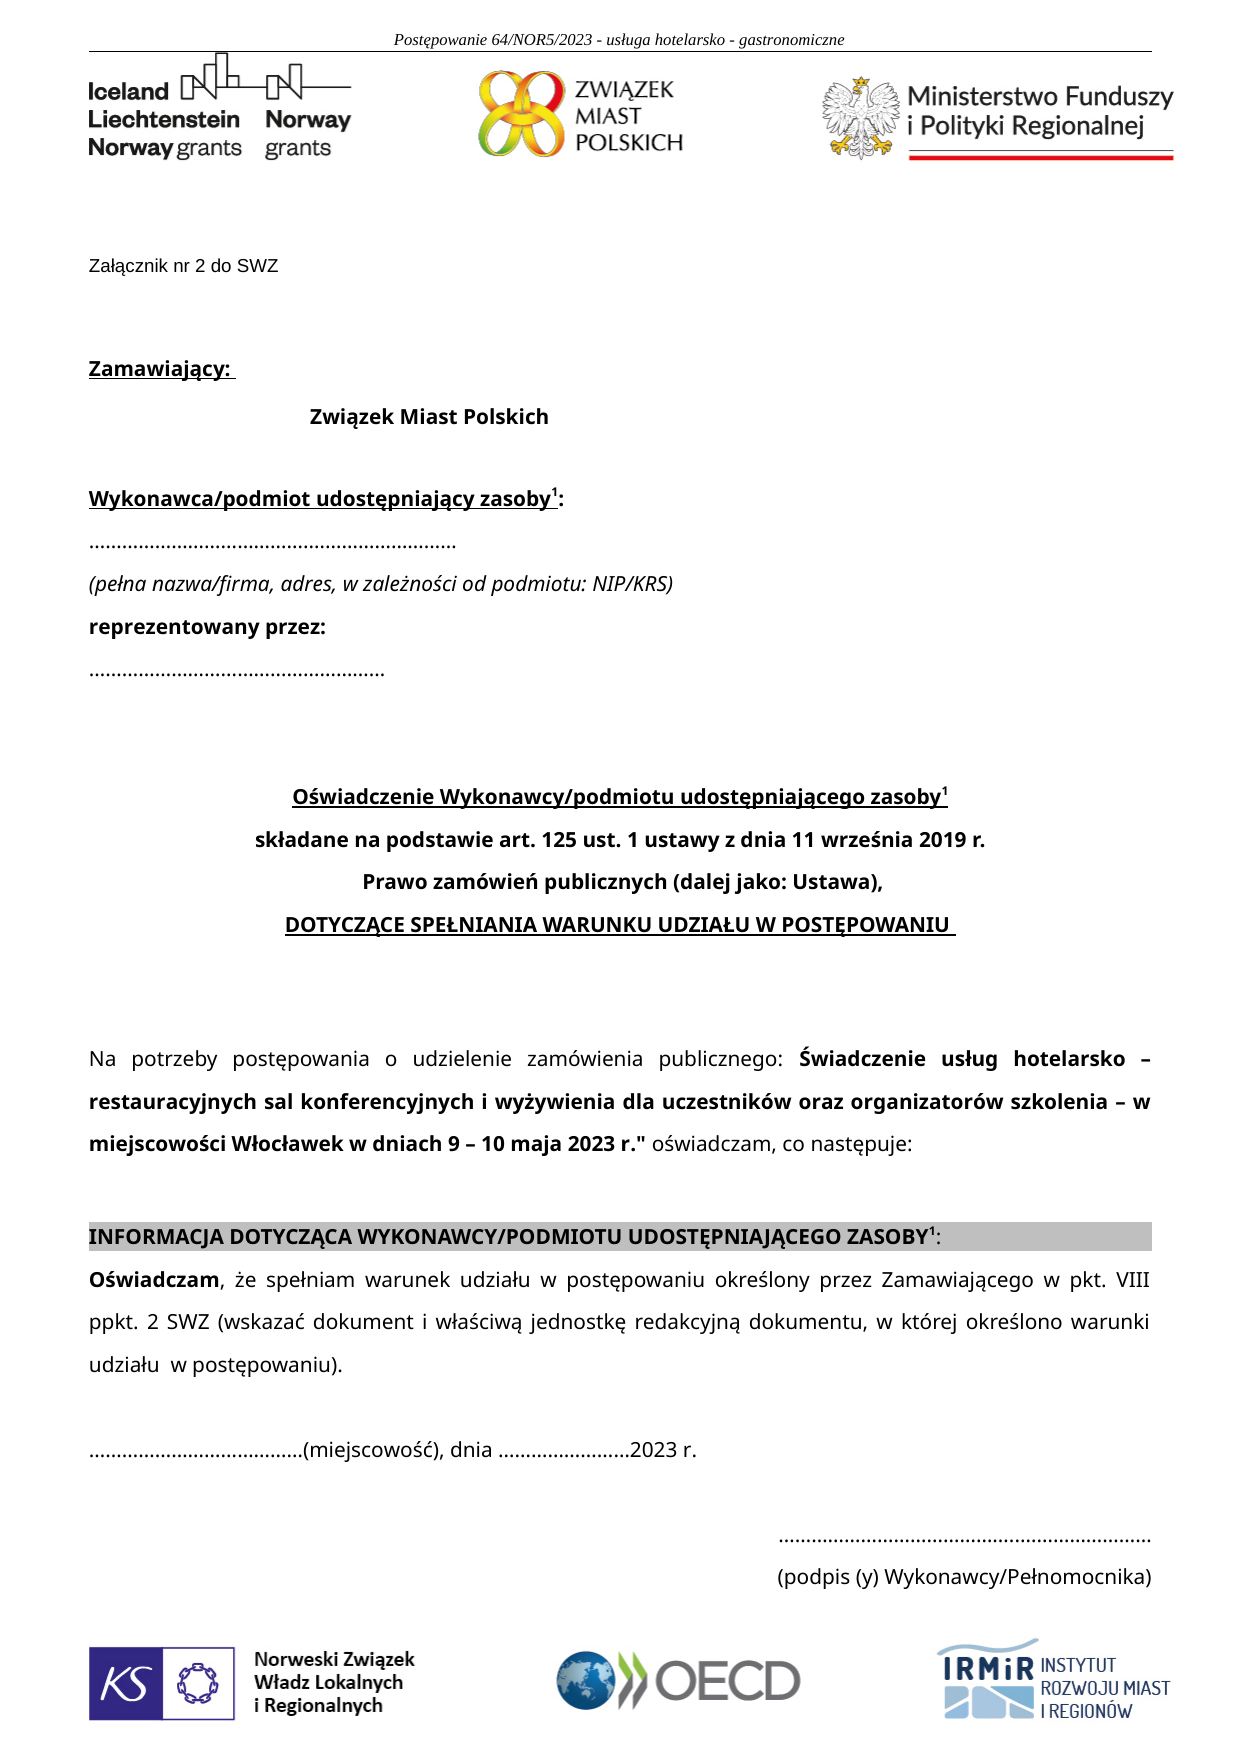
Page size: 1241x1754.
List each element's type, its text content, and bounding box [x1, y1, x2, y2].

text …………………………………(miejscowość), dnia ……………………2023 r. [89, 1435, 1152, 1464]
text reprezentowany przez: [89, 612, 1152, 640]
text Na potrzeby postępowania o udzielenie zamówienia publicznego: Świadczenie usług hotelarsko – restauracyjnych sal konferencyjnych i wyżywienia dla uczestników oraz organizatorów szkolenia – w miejscowości Włocławek w dniach 9 – 10 maja 2023 r." oświadczam, co następuje: [89, 1044, 1152, 1158]
text składane na podstawie art. 125 ust. 1 ustawy z dnia 11 września 2019 r. [89, 825, 1152, 853]
text ………………………………….……………………… [89, 527, 620, 555]
text Oświadczenie Wykonawcy/podmiotu udostępniającego zasoby1 [89, 782, 1152, 811]
text (pełna nazwa/firma, adres, w zależności od podmiotu: NIP/KRS) [89, 569, 1152, 598]
text INFORMACJA DOTYCZĄCA WYKONAWCY/PODMIOTU UDOSTĘPNIAJĄCEGO ZASOBY1: [89, 1222, 1152, 1251]
text Wykonawca/podmiot udostępniający zasoby1: [89, 484, 1152, 512]
text Związek Miast Polskich [89, 402, 1152, 431]
text Zamawiający: [89, 354, 1152, 382]
text Oświadczam, że spełniam warunek udziału w postępowaniu określony przez Zamawiającego w pkt. VIII ppkt. 2 SWZ (wskazać dokument i właściwą jednostkę redakcyjną dokumentu, w której określono warunki udziału w postępowaniu). [89, 1265, 1152, 1378]
text DOTYCZĄCE SPEŁNIANIA WARUNKU UDZIAŁU W POSTĘPOWANIU [89, 910, 1152, 980]
text Załącznik nr 2 do SWZ [89, 255, 1152, 277]
text ……………………………………………… [89, 654, 531, 683]
picture [10, 12, 1241, 1754]
text Prawo zamówień publicznych (dalej jako: Ustawa), [89, 867, 1152, 896]
text ……………………………………..…………………… [89, 1520, 1152, 1548]
text (podpis (y) Wykonawcy/Pełnomocnika) [89, 1562, 1152, 1591]
